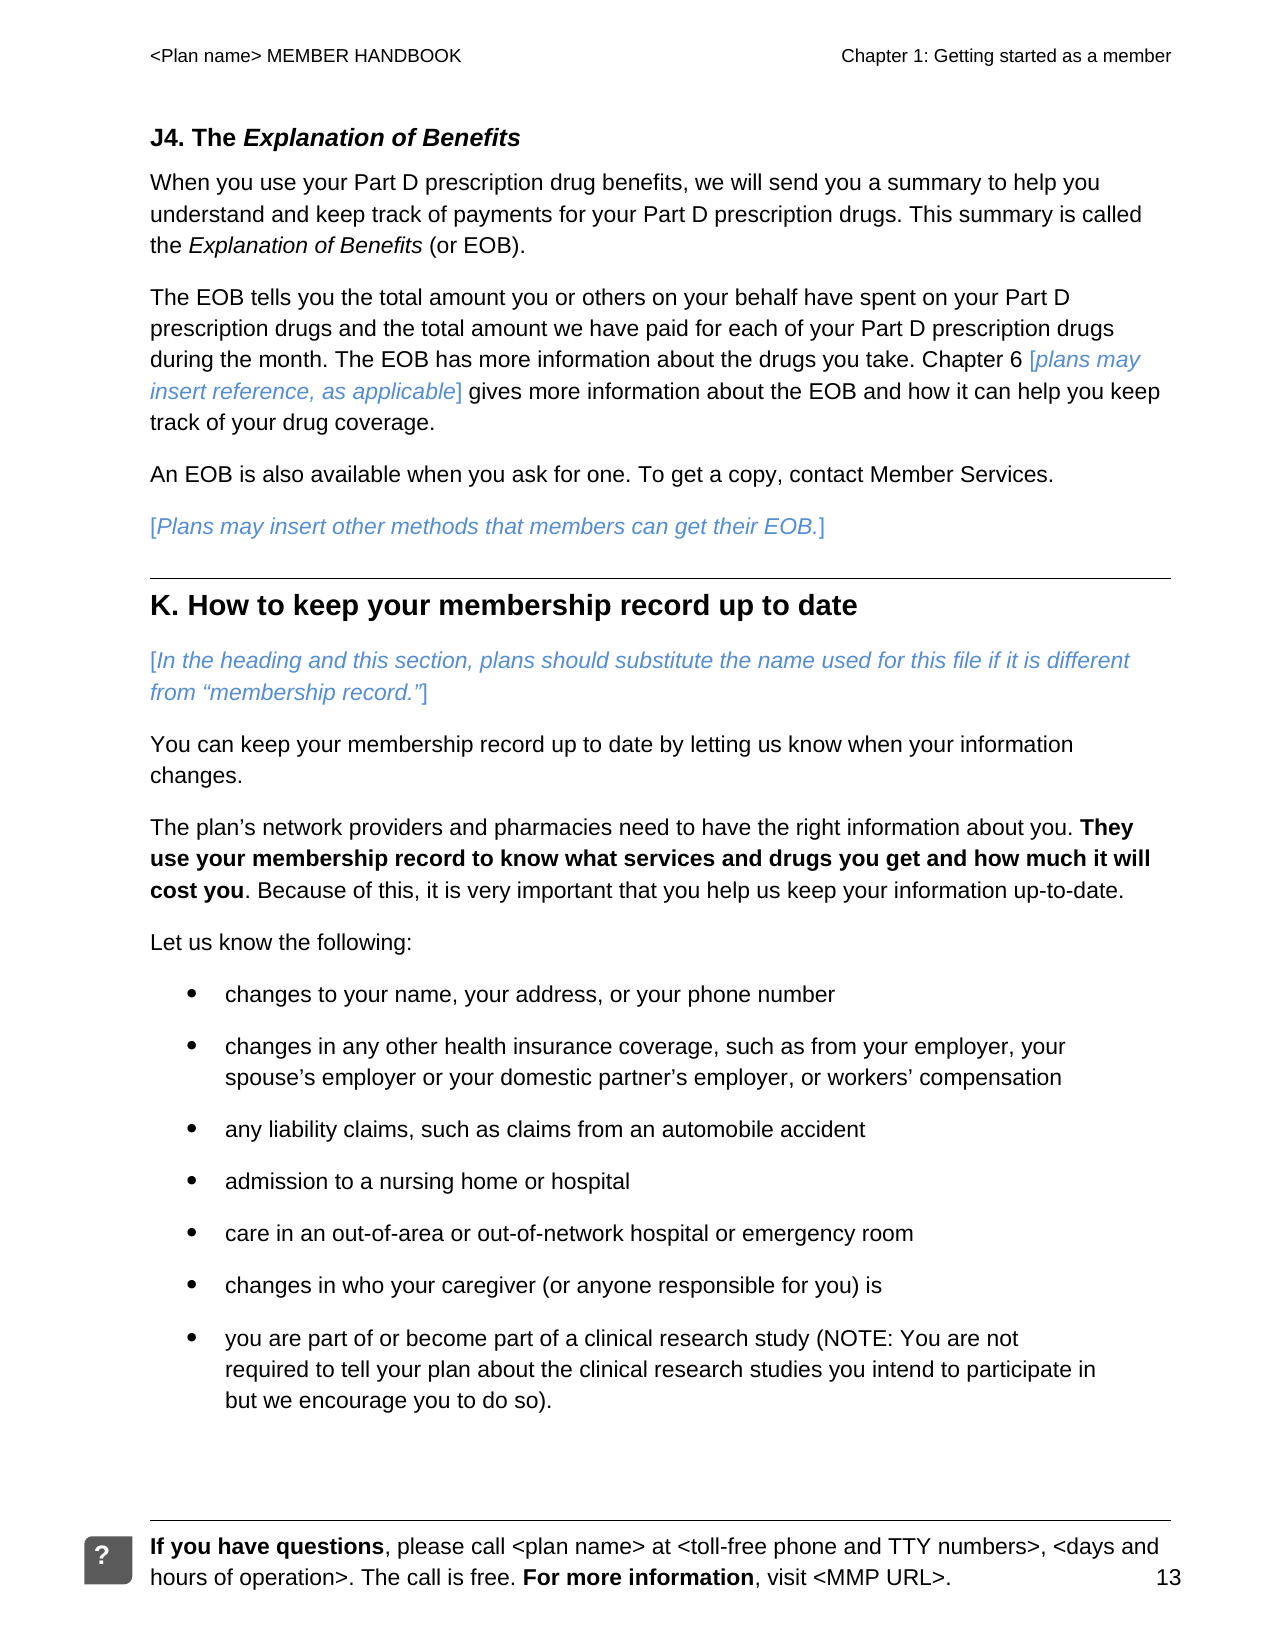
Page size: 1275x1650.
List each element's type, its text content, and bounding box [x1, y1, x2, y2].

subtitle J4. The Explanation of Benefits [150, 120, 1096, 153]
text you are part of or become part of a clinical research study (NOTE: You are not required to tell your plan about the clinical research studies you intend to participate in but we encourage you to do so). [187, 1321, 1096, 1415]
text changes in who your caregiver (or anyone responsible for you) is [187, 1269, 1096, 1300]
text changes to your name, your address, or your phone number [187, 977, 1096, 1008]
text An EOB is also available when you ask for one. To get a copy, contact Member Services. [150, 457, 1171, 489]
text changes in any other health insurance coverage, such as from your employer, your spouse’s employer or your domestic partner’s employer, or workers’ compensation [187, 1029, 1096, 1092]
text Let us know the following: [150, 925, 1171, 956]
text [Plans may insert other methods that members can get their EOB.] [150, 509, 1171, 541]
text admission to a nursing home or hospital [187, 1165, 1096, 1196]
text any liability claims, such as claims from an automobile accident [187, 1113, 1096, 1144]
text The plan’s network providers and pharmacies need to have the right information about you. They use your membership record to know what services and drugs you get and how much it will cost you. Because of this, it is very important that you help us keep your information up-to-date. [150, 811, 1171, 904]
subtitle How to keep your membership record up to date [150, 579, 1171, 623]
text When you use your Part D prescription drug benefits, we will send you a summary to help you understand and keep track of payments for your Part D prescription drugs. This summary is called the Explanation of Benefits (or EOB). [150, 166, 1171, 259]
text care in an out-of-area or out-of-network hospital or emergency room [187, 1217, 1096, 1248]
text The EOB tells you the total amount you or others on your behalf have spent on your Part D prescription drugs and the total amount we have paid for each of your Part D prescription drugs during the month. The EOB has more information about the drugs you take. Chapter 6 [plans may insert reference, as applicable] gives more information about the EOB and how it can help you keep track of your drug coverage. [150, 280, 1171, 437]
text You can keep your membership record up to date by letting us know when your information changes. [150, 727, 1171, 790]
text [In the heading and this section, plans should substitute the name used for this file if it is different from “membership record.”] [150, 644, 1171, 706]
